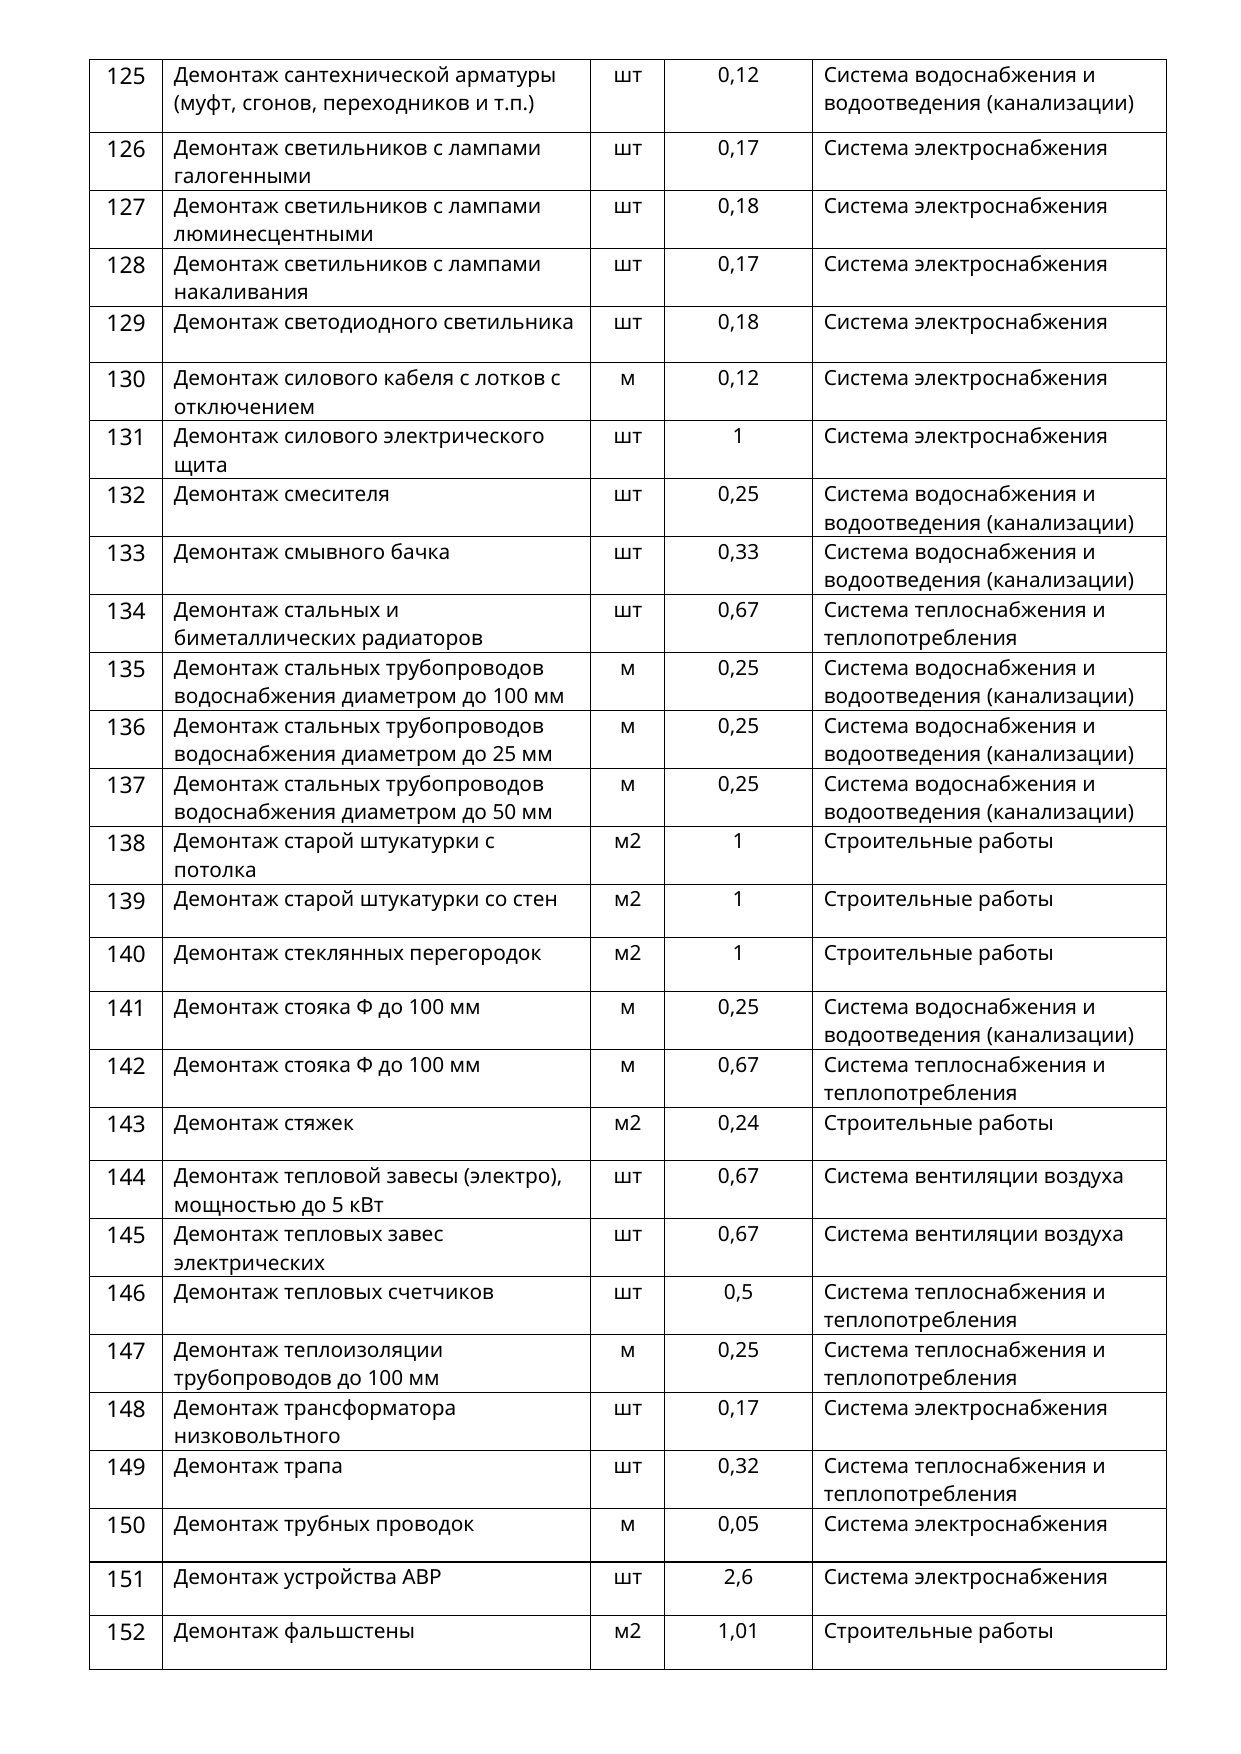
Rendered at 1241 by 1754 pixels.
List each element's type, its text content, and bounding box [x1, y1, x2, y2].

table_cell Демонтаж стальных и биметаллических радиаторов [163, 595, 590, 652]
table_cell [813, 60, 1166, 132]
table_cell Демонтаж стальных трубопроводов водоснабжения диаметром до 25 мм [163, 711, 590, 768]
table_cell 140 [90, 938, 162, 991]
table_cell шт [591, 479, 664, 536]
table_cell 0,5 [665, 1277, 812, 1334]
table_cell 146 [90, 1277, 162, 1334]
table_cell Система вентиляции воздуха [813, 1161, 1166, 1218]
table_cell 133 [90, 537, 162, 594]
table_cell 126 [90, 133, 162, 190]
table_cell 0,25 [665, 711, 812, 768]
table_cell Демонтаж смывного бачка [163, 537, 590, 594]
table_cell м [591, 653, 664, 710]
table_cell 135 [90, 653, 162, 710]
table_cell Демонтаж стальных трубопроводов водоснабжения диаметром до 50 мм [163, 769, 590, 826]
table_cell Демонтаж смесителя [163, 479, 590, 536]
table_cell 138 [90, 827, 162, 883]
table_cell Система электроснабжения [813, 133, 1166, 190]
table_cell 148 [90, 1393, 162, 1450]
table_cell м [591, 1050, 664, 1107]
table_cell 0,12 [665, 60, 812, 132]
table_cell 1,01 [665, 1616, 812, 1669]
table_cell Система электроснабжения [813, 421, 1166, 478]
table_cell Демонтаж тепловых завес электрических [163, 1219, 590, 1276]
table_cell 151 [90, 1563, 162, 1615]
table_cell Демонтаж трапа [163, 1451, 590, 1508]
table_cell Демонтаж фальшстены [163, 1616, 590, 1669]
table_cell 131 [90, 421, 162, 478]
table_cell Демонтаж сантехнической арматуры (муфт, сгонов, переходников и т.п.) [163, 60, 590, 132]
table_cell м [591, 711, 664, 768]
table_cell Система электроснабжения [813, 307, 1166, 362]
table_cell Демонтаж силового электрического щита [163, 421, 590, 478]
table_cell м [591, 992, 664, 1049]
table_cell Демонтаж тепловых счетчиков [163, 1277, 590, 1334]
table_cell 1 [665, 827, 812, 883]
table_cell 0,12 [665, 363, 812, 420]
table_cell 132 [90, 479, 162, 536]
table_cell м [591, 363, 664, 420]
table_cell шт [591, 60, 664, 132]
table_cell Система электроснабжения [813, 1393, 1166, 1450]
table_cell шт [591, 421, 664, 478]
table_cell Система водоснабжения и водоотведения (канализации) [813, 537, 1166, 594]
table_cell Система водоснабжения и водоотведения (канализации) [813, 479, 1166, 536]
table_cell Демонтаж светильников с лампами галогенными [163, 133, 590, 190]
table_cell Система электроснабжения [813, 249, 1166, 306]
table_cell 136 [90, 711, 162, 768]
table_cell 129 [90, 307, 162, 362]
table_cell шт [591, 595, 664, 652]
table_cell Демонтаж тепловой завесы (электро), мощностью до 5 кВт [163, 1161, 590, 1218]
table_cell Система теплоснабжения и теплопотребления [813, 1277, 1166, 1334]
table_cell 125 [90, 60, 162, 132]
table_cell Демонтаж стояка Ф до 100 мм [163, 1050, 590, 1107]
table_cell Демонтаж стяжек [163, 1108, 590, 1160]
table_cell Демонтаж старой штукатурки со стен [163, 885, 590, 937]
table_cell Демонтаж теплоизоляции трубопроводов до 100 мм [163, 1335, 590, 1392]
table_cell 0,25 [665, 1335, 812, 1392]
table_cell Система электроснабжения [813, 1509, 1166, 1561]
table_cell 142 [90, 1050, 162, 1107]
table_cell 0,25 [665, 653, 812, 710]
table_cell Система водоснабжения и водоотведения (канализации) [813, 711, 1166, 768]
table_cell 0,33 [665, 537, 812, 594]
table_cell 0,32 [665, 1451, 812, 1508]
table_cell Демонтаж трубных проводок [163, 1509, 590, 1561]
table_cell Система электроснабжения [813, 1563, 1166, 1615]
table_cell Демонтаж стояка Ф до 100 мм [163, 992, 590, 1049]
table_cell шт [591, 1277, 664, 1334]
table_cell 139 [90, 885, 162, 937]
table_cell Демонтаж светильников с лампами люминесцентными [163, 191, 590, 248]
table_cell Система водоснабжения и водоотведения (канализации) [813, 769, 1166, 826]
table_cell м2 [591, 885, 664, 937]
table_cell Система вентиляции воздуха [813, 1219, 1166, 1276]
table_cell Демонтаж стеклянных перегородок [163, 938, 590, 991]
table_cell 143 [90, 1108, 162, 1160]
table_cell Система теплоснабжения и теплопотребления [813, 1050, 1166, 1107]
table_cell Строительные работы [813, 938, 1166, 991]
table_cell шт [591, 1161, 664, 1218]
table_cell 0,67 [665, 595, 812, 652]
table_cell 0,67 [665, 1219, 812, 1276]
table_cell Система теплоснабжения и теплопотребления [813, 595, 1166, 652]
table_cell 0,25 [665, 992, 812, 1049]
table_cell 2,6 [665, 1563, 812, 1615]
table_cell Демонтаж светильников с лампами накаливания [163, 249, 590, 306]
table_cell 0,24 [665, 1108, 812, 1160]
table_cell 152 [90, 1616, 162, 1669]
table_cell Система водоснабжения и водоотведения (канализации) [813, 653, 1166, 710]
table_cell м [591, 769, 664, 826]
table_cell 0,25 [665, 479, 812, 536]
table_cell 150 [90, 1509, 162, 1561]
table_cell 0,18 [665, 307, 812, 362]
table_cell 128 [90, 249, 162, 306]
table_cell 1 [665, 885, 812, 937]
table_cell 134 [90, 595, 162, 652]
table_cell шт [591, 307, 664, 362]
table_cell Система теплоснабжения и теплопотребления [813, 1335, 1166, 1392]
table_cell 0,67 [665, 1050, 812, 1107]
table_cell шт [591, 1393, 664, 1450]
table_cell м2 [591, 938, 664, 991]
table_cell Система электроснабжения [813, 191, 1166, 248]
table_cell 137 [90, 769, 162, 826]
table_cell м [591, 1509, 664, 1561]
table_cell 0,67 [665, 1161, 812, 1218]
table_cell Демонтаж трансформатора низковольтного [163, 1393, 590, 1450]
table_cell Демонтаж силового кабеля с лотков с отключением [163, 363, 590, 420]
table_cell шт [591, 1219, 664, 1276]
table_cell м2 [591, 1616, 664, 1669]
table_cell Демонтаж старой штукатурки с потолка [163, 827, 590, 883]
table_cell 0,05 [665, 1509, 812, 1561]
table_cell 149 [90, 1451, 162, 1508]
table_cell 144 [90, 1161, 162, 1218]
table_cell 0,17 [665, 249, 812, 306]
table_cell м [591, 1335, 664, 1392]
table_cell 130 [90, 363, 162, 420]
table_cell Демонтаж светодиодного светильника [163, 307, 590, 362]
table_cell шт [591, 1451, 664, 1508]
table_cell шт [591, 133, 664, 190]
table_cell Строительные работы [813, 885, 1166, 937]
table_cell 145 [90, 1219, 162, 1276]
table_cell 0,18 [665, 191, 812, 248]
table_cell м2 [591, 827, 664, 883]
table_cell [813, 1451, 1166, 1508]
table_cell Демонтаж устройства АВР [163, 1563, 590, 1615]
table_cell 0,17 [665, 133, 812, 190]
table_cell 147 [90, 1335, 162, 1392]
table_cell 0,17 [665, 1393, 812, 1450]
table_cell Строительные работы [813, 1616, 1166, 1669]
table_cell 1 [665, 421, 812, 478]
table_cell Система электроснабжения [813, 363, 1166, 420]
table_cell м2 [591, 1108, 664, 1160]
table_cell Система водоснабжения и водоотведения (канализации) [813, 992, 1166, 1049]
table_cell Строительные работы [813, 827, 1166, 883]
table_cell 141 [90, 992, 162, 1049]
table_cell 127 [90, 191, 162, 248]
table_cell Демонтаж стальных трубопроводов водоснабжения диаметром до 100 мм [163, 653, 590, 710]
table_cell шт [591, 537, 664, 594]
table_cell шт [591, 249, 664, 306]
table_cell Строительные работы [813, 1108, 1166, 1160]
table_cell шт [591, 191, 664, 248]
table_cell шт [591, 1563, 664, 1615]
table_cell 0,25 [665, 769, 812, 826]
table_cell 1 [665, 938, 812, 991]
